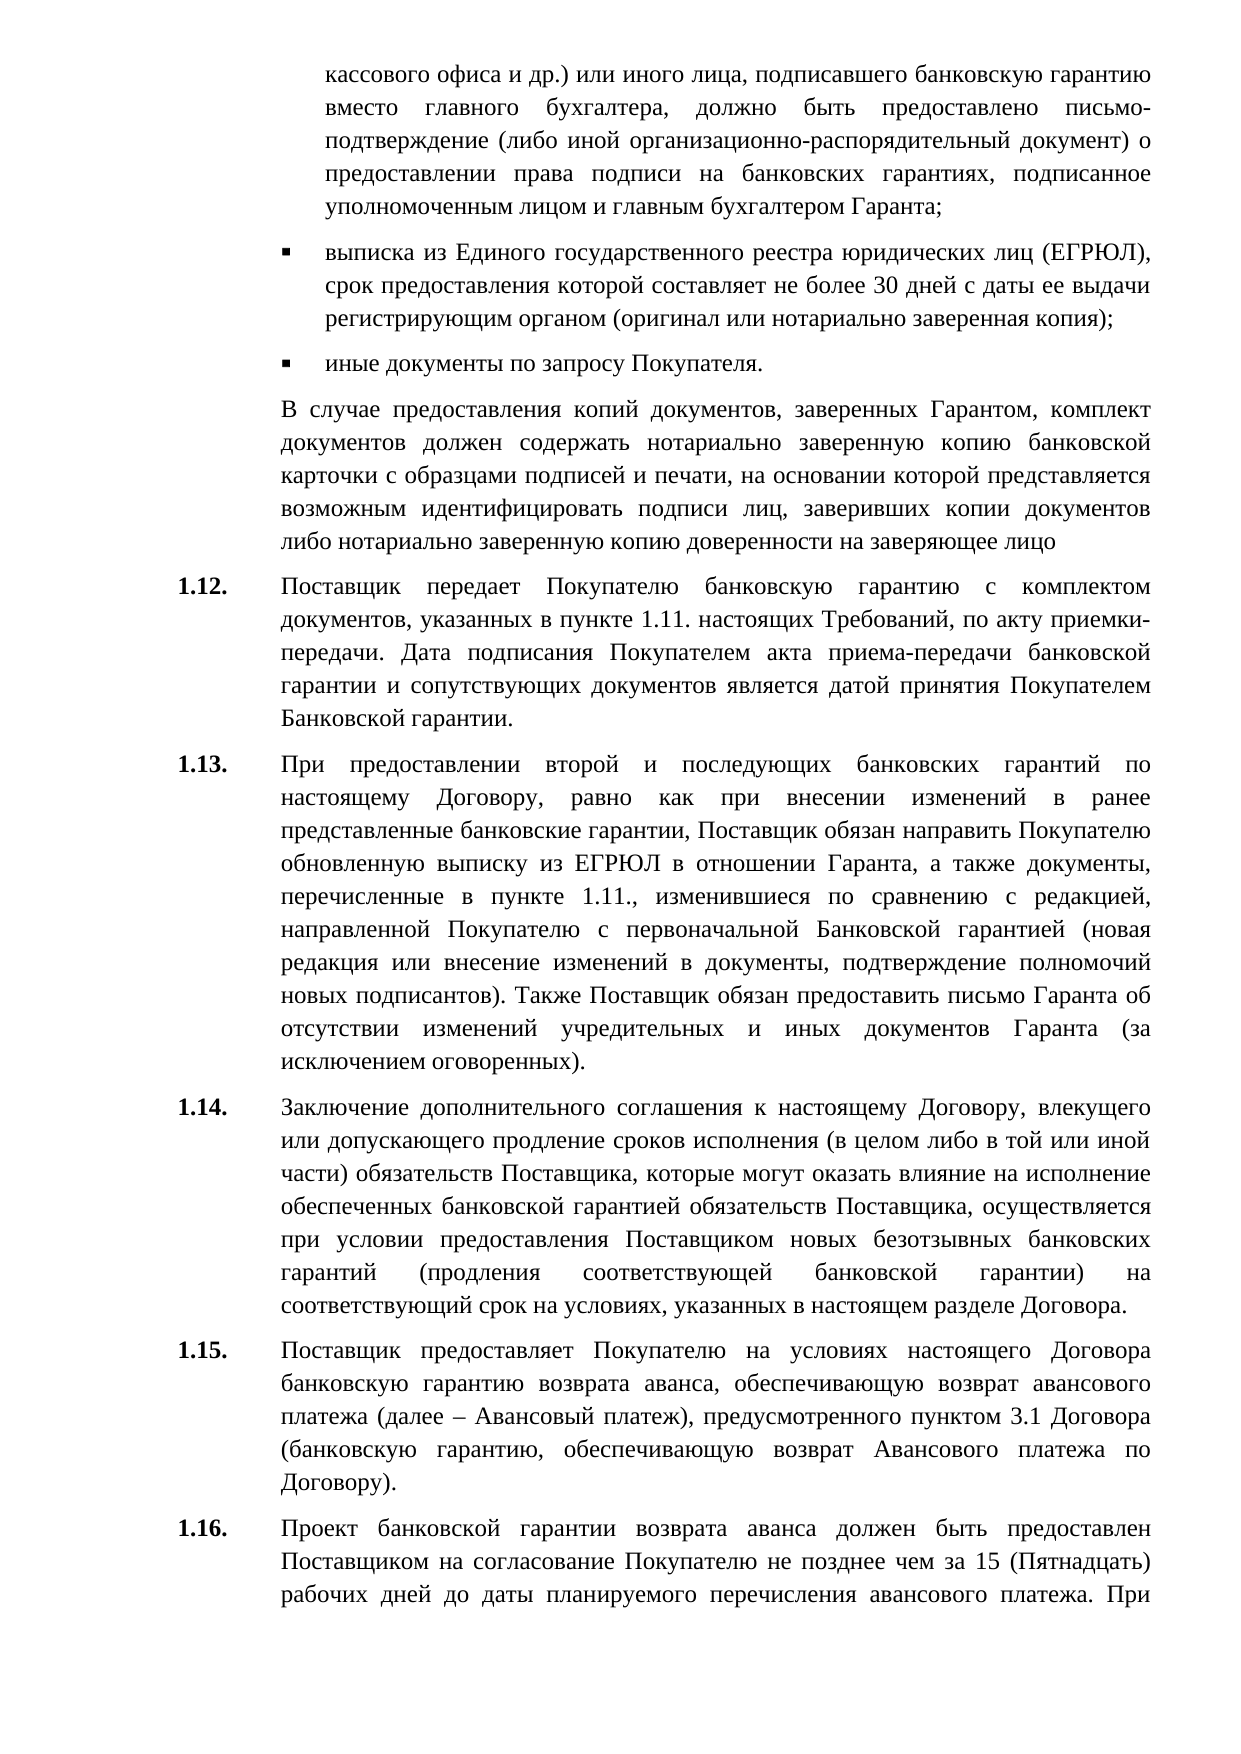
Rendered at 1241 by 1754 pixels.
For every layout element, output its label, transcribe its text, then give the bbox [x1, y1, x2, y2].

list иные документы по запросу Покупателя. [281, 348, 1152, 377]
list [281, 59, 1152, 220]
list В случае предоставления копий документов, заверенных Гарантом, комплект документов должен содержать нотариально заверенную копию банковской карточки с образцами подписей и печати, на основании которой представляется возможным идентифицировать подписи лиц, заверивших копии документов либо нотариально заверенную копию доверенности на заверяющее лицо [281, 394, 1152, 554]
list Заключение дополнительного соглашения к настоящему Договору, влекущего или допускающего продление сроков исполнения (в целом либо в той или иной части) обязательств Поставщика, которые могут оказать влияние на исполнение обеспеченных банковской гарантией обязательств Поставщика, осуществляется при условии предоставления Поставщиком новых безотзывных банковских гарантий (продления соответствующей банковской гарантии) на соответствующий срок на условиях, указанных в настоящем разделе Договора. [177, 1092, 1152, 1318]
list выписка из Единого государственного реестра юридических лиц (ЕГРЮЛ), срок предоставления которой составляет не более 30 дней с даты ее выдачи регистрирующим органом (оригинал или нотариально заверенная копия); [281, 237, 1152, 331]
list Поставщик предоставляет Покупателю на условиях настоящего Договора банковскую гарантию возврата аванса, обеспечивающую возврат авансового платежа (далее – Авансовый платеж), предусмотренного пунктом 3.1 Договора (банковскую гарантию, обеспечивающую возврат Авансового платежа по Договору). [177, 1335, 1152, 1496]
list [177, 1513, 1152, 1608]
list При предоставлении второй и последующих банковских гарантий по настоящему Договору, равно как при внесении изменений в ранее представленные банковские гарантии, Поставщик обязан направить Покупателю обновленную выписку из ЕГРЮЛ в отношении Гаранта, а также документы, перечисленные в пункте 1.11., изменившиеся по сравнению с редакцией, направленной Покупателю с первоначальной Банковской гарантией (новая редакция или внесение изменений в документы, подтверждение полномочий новых подписантов). Также Поставщик обязан предоставить письмо Гаранта об отсутствии изменений учредительных и иных документов Гаранта (за исключением оговоренных). [177, 749, 1152, 1075]
list Поставщик передает Покупателю банковскую гарантию с комплектом документов, указанных в пункте 1.11. настоящих Требований, по акту приемки-передачи. Дата подписания Покупателем акта приема-передачи банковской гарантии и сопутствующих документов является датой принятия Покупателем Банковской гарантии. [177, 571, 1152, 732]
